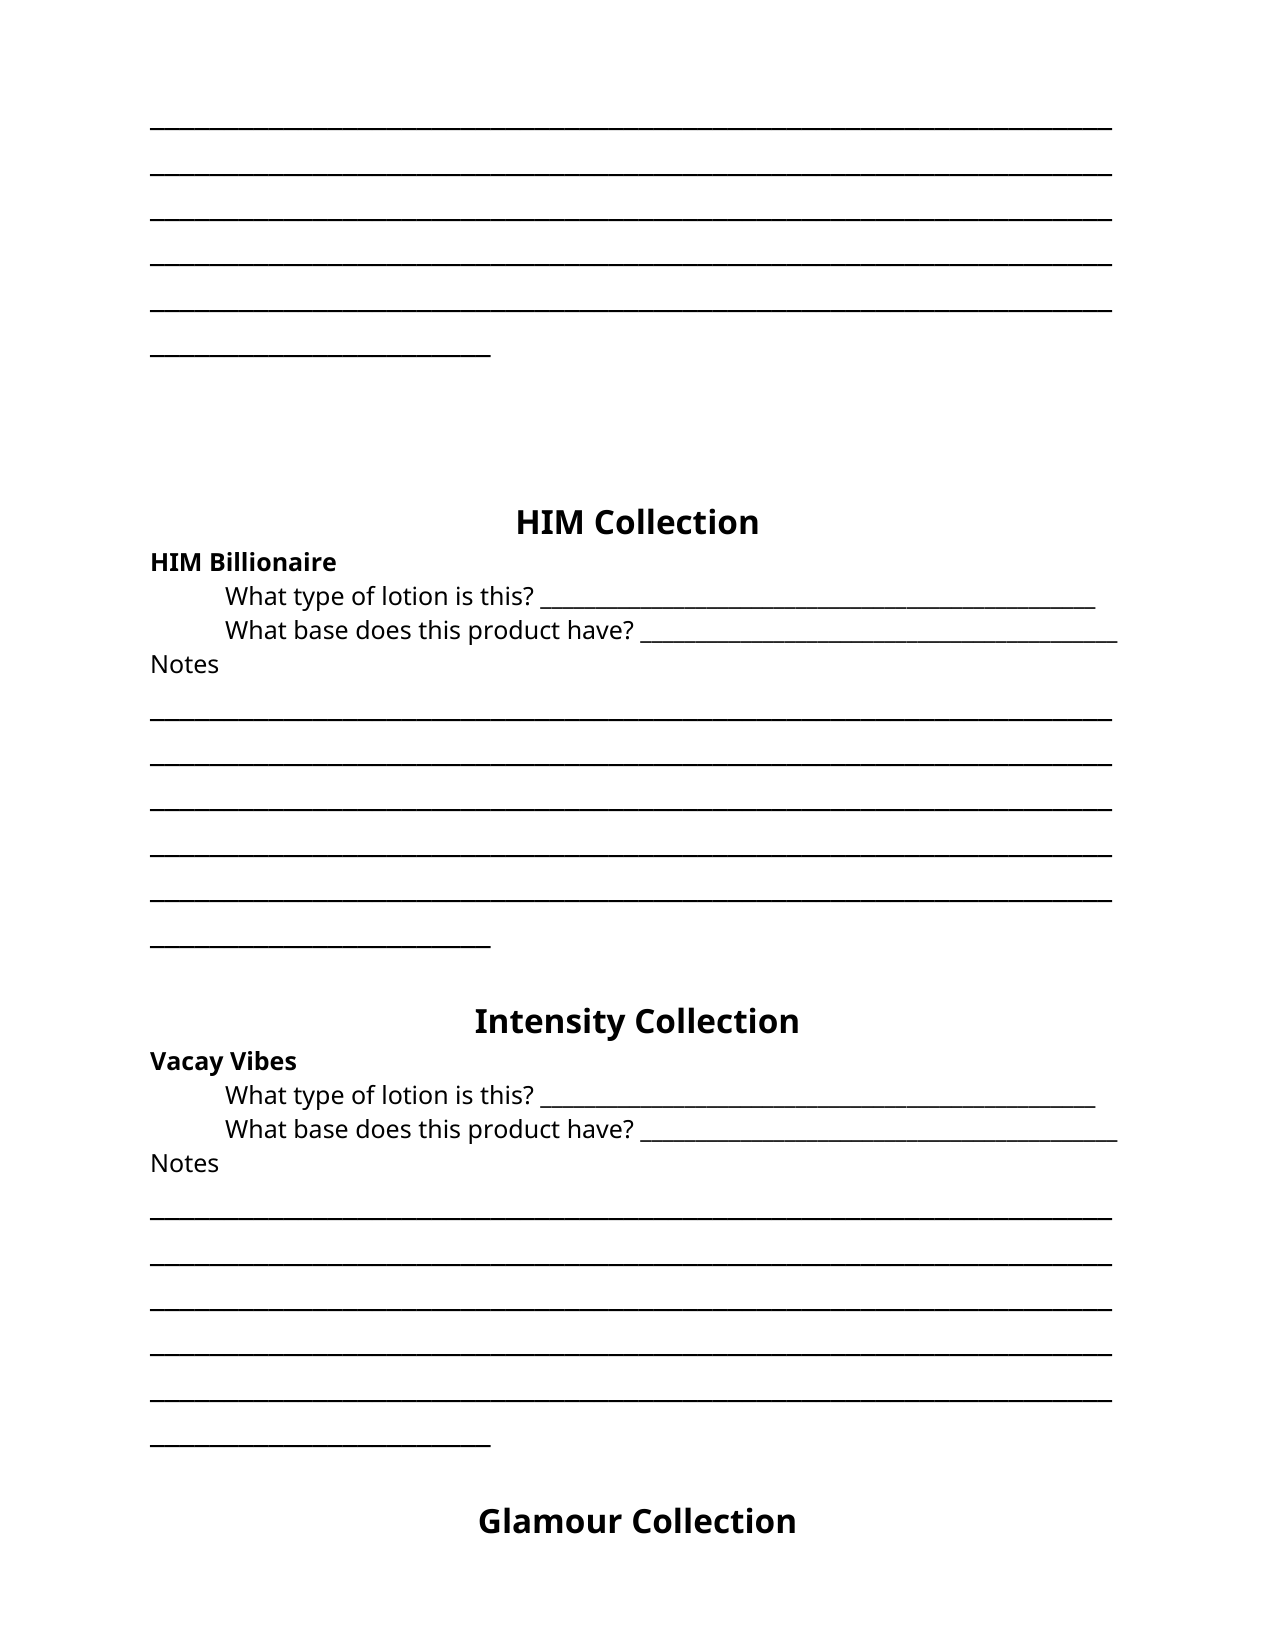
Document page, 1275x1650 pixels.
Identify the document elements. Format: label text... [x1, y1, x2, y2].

text Intensity Collection [150, 998, 1125, 1044]
text Glamour Collection [150, 1498, 1125, 1543]
text Notes [150, 1146, 1125, 1180]
text HIM Billionaire [150, 544, 1125, 578]
text Notes [150, 646, 1125, 680]
text What type of lotion is this? __________________________________________________ [150, 578, 1125, 612]
text What base does this product have? ___________________________________________ [150, 1112, 1125, 1146]
text Vacay Vibes [150, 1044, 1125, 1078]
text What type of lotion is this? __________________________________________________ [150, 1078, 1125, 1112]
text What base does this product have? ___________________________________________ [150, 612, 1125, 646]
text HIM Collection [150, 499, 1125, 544]
